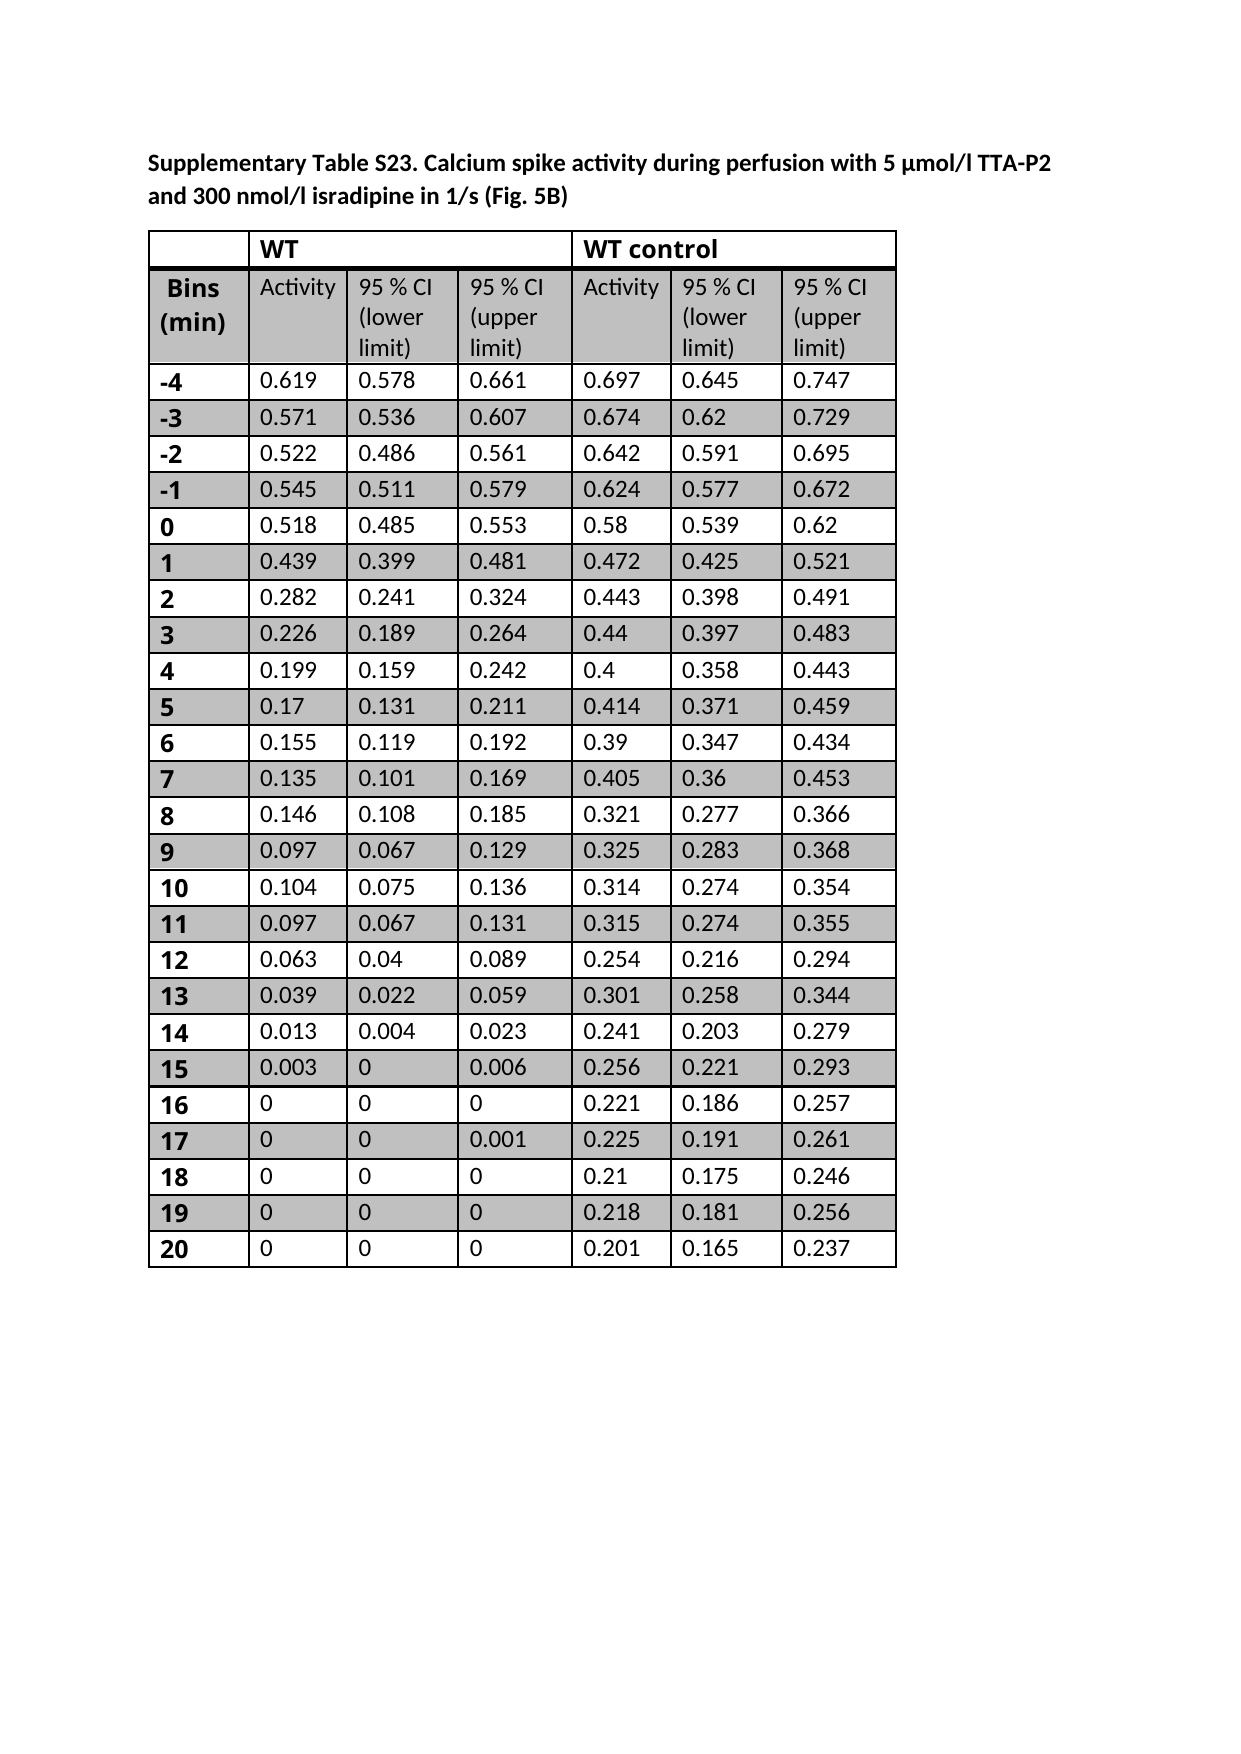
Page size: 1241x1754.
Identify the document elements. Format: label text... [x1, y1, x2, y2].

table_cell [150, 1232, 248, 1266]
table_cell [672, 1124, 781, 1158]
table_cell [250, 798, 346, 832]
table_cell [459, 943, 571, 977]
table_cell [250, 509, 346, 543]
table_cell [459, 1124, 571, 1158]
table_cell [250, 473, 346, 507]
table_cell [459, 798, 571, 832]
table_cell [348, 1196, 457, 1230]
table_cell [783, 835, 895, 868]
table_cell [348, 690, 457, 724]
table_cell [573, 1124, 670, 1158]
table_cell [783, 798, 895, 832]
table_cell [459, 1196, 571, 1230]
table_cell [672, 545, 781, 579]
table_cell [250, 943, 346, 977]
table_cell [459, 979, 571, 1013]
text Supplementary Table S23. Calcium spike activity during perfusion with 5 µmol/l TTA-P2 and 300 nmol/l isradipine in 1/s (Fig. 5B) [148, 148, 1093, 211]
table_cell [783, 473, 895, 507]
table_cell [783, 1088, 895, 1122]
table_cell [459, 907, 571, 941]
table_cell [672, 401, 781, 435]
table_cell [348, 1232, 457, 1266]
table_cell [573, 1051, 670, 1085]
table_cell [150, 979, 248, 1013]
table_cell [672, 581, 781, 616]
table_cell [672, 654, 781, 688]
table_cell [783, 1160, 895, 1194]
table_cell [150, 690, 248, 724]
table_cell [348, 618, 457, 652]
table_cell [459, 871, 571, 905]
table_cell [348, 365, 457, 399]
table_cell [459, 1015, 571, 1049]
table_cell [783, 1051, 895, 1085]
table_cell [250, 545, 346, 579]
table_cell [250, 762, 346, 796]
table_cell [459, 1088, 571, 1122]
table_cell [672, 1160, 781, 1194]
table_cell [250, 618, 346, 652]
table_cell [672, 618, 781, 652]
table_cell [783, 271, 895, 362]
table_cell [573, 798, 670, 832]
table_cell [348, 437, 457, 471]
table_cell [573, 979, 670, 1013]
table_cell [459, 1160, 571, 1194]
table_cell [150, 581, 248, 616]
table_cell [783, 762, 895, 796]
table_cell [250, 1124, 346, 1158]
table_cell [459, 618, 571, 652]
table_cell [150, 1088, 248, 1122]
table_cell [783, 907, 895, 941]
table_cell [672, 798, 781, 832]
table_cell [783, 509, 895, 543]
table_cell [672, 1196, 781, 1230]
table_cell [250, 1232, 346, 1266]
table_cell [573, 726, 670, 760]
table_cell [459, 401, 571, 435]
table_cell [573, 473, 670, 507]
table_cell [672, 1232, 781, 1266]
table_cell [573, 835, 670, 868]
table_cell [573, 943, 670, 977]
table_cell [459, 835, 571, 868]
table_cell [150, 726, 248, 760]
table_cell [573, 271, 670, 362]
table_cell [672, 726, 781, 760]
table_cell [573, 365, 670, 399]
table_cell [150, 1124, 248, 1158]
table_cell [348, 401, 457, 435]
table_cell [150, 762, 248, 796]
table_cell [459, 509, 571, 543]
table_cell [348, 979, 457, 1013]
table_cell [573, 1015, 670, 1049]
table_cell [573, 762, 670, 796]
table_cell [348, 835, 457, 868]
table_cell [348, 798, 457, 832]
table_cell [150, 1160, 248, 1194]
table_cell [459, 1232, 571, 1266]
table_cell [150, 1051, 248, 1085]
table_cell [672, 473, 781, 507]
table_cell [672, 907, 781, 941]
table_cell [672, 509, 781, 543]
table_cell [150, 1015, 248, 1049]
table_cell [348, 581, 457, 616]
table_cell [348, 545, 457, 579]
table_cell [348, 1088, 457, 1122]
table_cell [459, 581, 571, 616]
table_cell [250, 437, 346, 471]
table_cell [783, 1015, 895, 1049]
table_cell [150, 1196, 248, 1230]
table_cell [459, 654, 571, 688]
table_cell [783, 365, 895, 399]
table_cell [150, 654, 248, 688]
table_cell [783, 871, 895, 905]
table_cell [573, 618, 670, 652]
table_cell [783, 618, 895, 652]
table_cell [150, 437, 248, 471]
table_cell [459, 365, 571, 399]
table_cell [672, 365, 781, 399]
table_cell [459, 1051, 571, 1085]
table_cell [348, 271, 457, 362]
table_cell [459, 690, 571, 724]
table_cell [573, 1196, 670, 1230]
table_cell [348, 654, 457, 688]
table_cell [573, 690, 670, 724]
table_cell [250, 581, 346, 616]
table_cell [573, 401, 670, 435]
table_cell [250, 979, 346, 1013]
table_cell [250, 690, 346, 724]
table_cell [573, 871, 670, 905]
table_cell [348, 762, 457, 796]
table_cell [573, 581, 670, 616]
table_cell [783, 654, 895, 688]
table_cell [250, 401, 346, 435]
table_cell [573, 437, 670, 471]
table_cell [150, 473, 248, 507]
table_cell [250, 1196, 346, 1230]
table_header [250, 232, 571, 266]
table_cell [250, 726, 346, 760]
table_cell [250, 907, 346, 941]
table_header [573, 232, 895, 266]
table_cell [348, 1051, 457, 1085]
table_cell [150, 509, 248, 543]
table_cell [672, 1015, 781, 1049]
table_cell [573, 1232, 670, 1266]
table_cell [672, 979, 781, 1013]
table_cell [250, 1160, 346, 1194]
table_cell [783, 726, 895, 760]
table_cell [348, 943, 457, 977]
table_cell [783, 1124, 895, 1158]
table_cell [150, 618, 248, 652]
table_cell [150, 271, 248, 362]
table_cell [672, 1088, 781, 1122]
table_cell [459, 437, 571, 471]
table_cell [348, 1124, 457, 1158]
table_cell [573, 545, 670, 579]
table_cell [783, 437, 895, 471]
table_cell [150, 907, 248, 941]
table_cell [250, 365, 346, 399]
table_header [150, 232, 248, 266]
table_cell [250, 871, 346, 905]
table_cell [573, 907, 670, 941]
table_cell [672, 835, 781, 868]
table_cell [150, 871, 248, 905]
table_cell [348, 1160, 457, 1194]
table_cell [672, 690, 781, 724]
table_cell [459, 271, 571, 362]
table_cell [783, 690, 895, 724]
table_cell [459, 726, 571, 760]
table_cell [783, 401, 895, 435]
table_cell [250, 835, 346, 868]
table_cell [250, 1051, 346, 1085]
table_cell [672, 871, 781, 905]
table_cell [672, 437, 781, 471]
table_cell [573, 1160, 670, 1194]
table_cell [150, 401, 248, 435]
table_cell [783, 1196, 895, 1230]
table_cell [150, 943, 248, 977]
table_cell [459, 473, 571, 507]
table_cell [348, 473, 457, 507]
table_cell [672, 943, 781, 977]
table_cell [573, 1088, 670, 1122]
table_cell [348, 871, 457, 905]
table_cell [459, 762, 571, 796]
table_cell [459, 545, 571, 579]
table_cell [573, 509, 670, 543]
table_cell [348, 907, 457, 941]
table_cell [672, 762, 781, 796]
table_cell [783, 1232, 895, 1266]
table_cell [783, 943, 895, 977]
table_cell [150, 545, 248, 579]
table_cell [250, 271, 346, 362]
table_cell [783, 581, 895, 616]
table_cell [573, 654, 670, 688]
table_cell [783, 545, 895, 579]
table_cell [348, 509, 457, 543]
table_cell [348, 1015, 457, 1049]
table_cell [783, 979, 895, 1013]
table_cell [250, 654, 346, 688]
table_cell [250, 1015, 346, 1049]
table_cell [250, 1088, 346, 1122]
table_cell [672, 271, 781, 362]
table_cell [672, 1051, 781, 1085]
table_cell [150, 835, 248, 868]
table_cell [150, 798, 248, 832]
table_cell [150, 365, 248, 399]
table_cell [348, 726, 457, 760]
